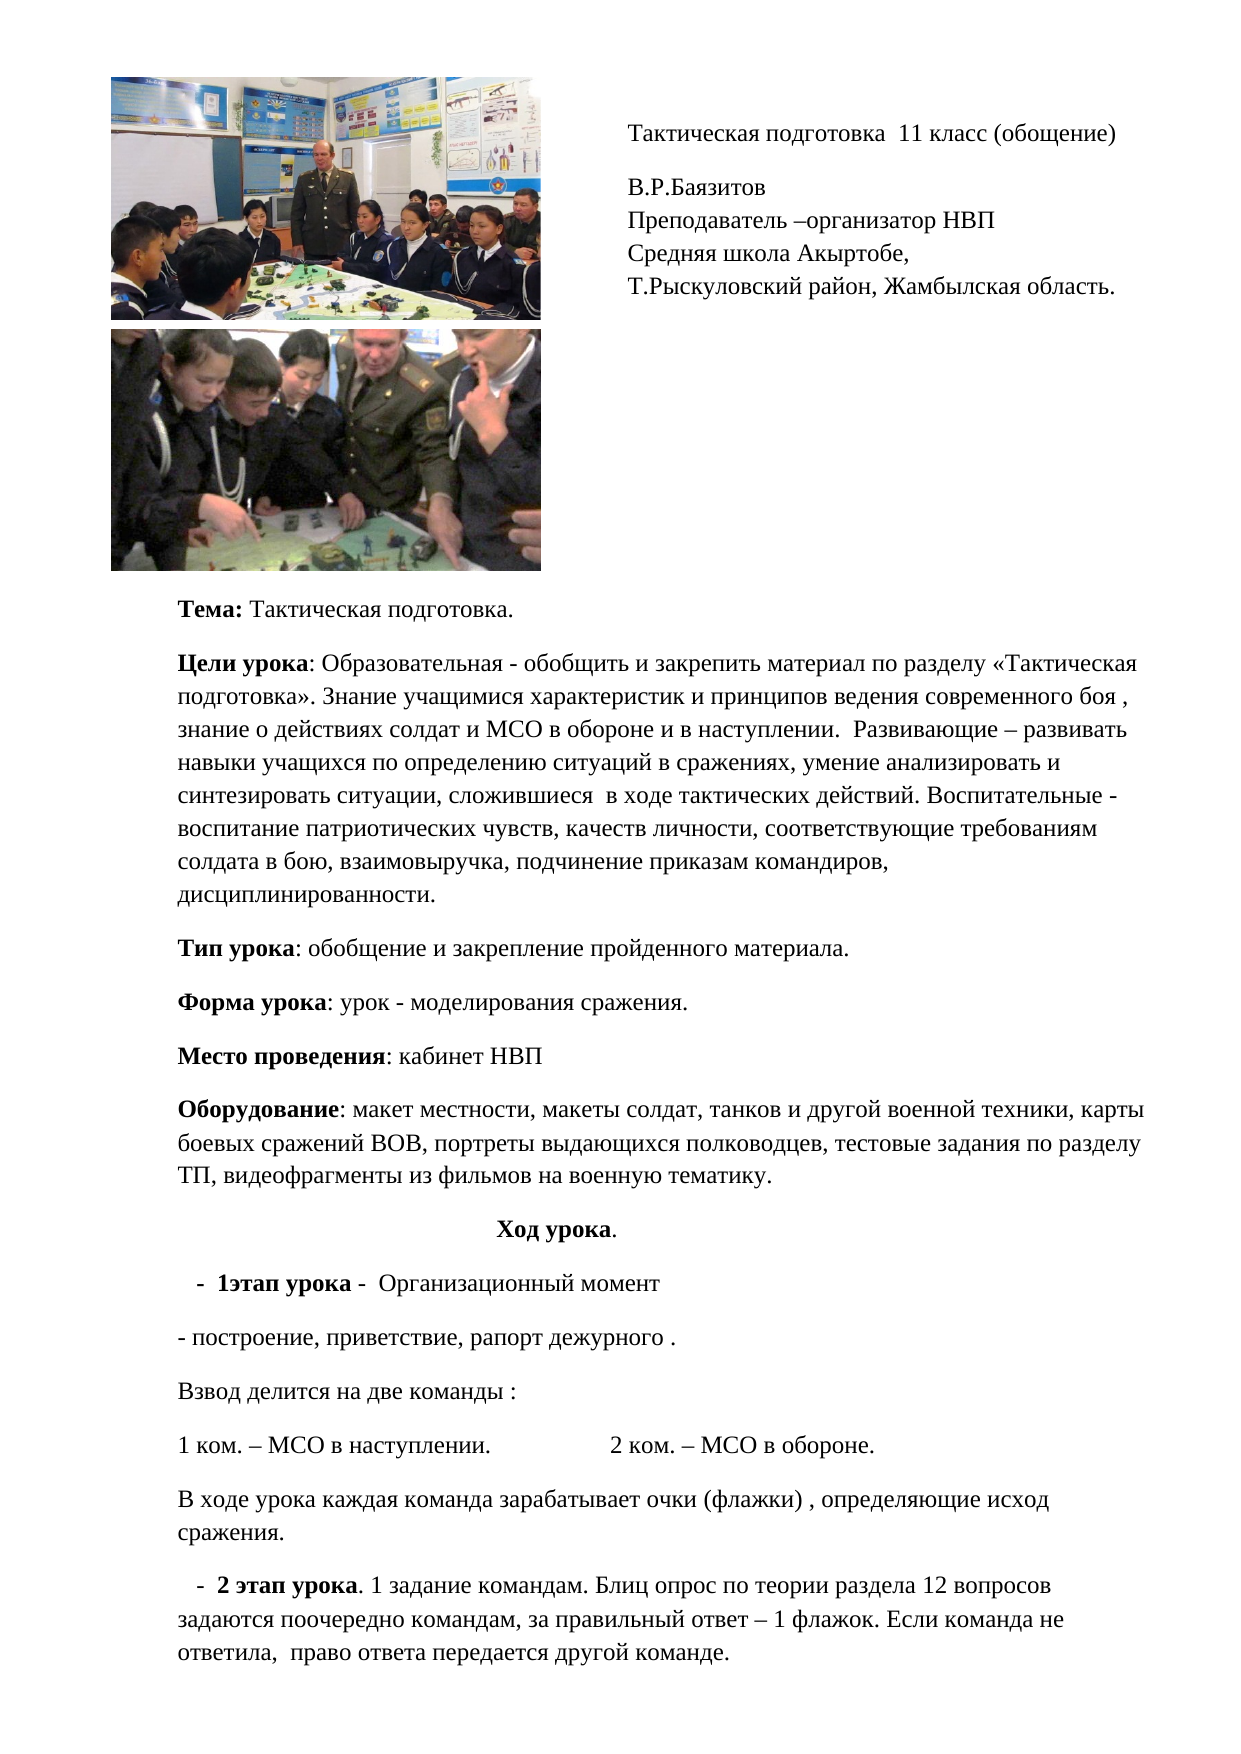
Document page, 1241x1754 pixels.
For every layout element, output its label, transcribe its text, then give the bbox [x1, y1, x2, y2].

text Тема: Тактическая подготовка. [177, 594, 1152, 623]
text Ход урока. [177, 1214, 1152, 1243]
text Тактическая подготовка 11 класс (обощение) [177, 118, 1152, 147]
text - построение, приветствие, рапорт дежурного . [177, 1322, 1152, 1351]
text Тип урока: обобщение и закрепление пройденного материала. [177, 933, 1152, 962]
text Взвод делится на две команды : [177, 1376, 1152, 1405]
text 1 ком. – МСО в наступлении. 2 ком. – МСО в обороне. [177, 1430, 1152, 1459]
text Форма урока: урок - моделирования сражения. [177, 987, 1152, 1016]
text В.Р.Баязитов Преподаватель –организатор НВП Средняя школа Акыртобе, Т.Рыскуловский район, Жамбылская область. [177, 172, 1152, 300]
picture [111, 329, 541, 571]
picture [111, 77, 541, 320]
text Место проведения: кабинет НВП [177, 1041, 1152, 1069]
text В ходе урока каждая команда зарабатывает очки (флажки) , определяющие исход сражения. [177, 1484, 1152, 1546]
text Оборудование: макет местности, макеты солдат, танков и другой военной техники, карты боевых сражений ВОВ, портреты выдающихся полководцев, тестовые задания по разделу ТП, видеофрагменты из фильмов на военную тематику. [177, 1094, 1152, 1189]
text - 1этап урока - Организационный момент [177, 1268, 1152, 1297]
text Цели урока: Образовательная - обобщить и закрепить материал по разделу «Тактическая подготовка». Знание учащимися характеристик и принципов ведения современного боя , знание о действиях солдат и МСО в обороне и в наступлении. Развивающие – развивать навыки учащихся по определению ситуаций в сражениях, умение анализировать и синтезировать ситуации, сложившиеся в ходе тактических действий. Воспитательные - воспитание патриотических чувств, качеств личности, соответствующие требованиям солдата в бою, взаимовыручка, подчинение приказам командиров, дисциплинированности. [177, 648, 1152, 908]
text - 2 этап урока. 1 задание командам. Блиц опрос по теории раздела 12 вопросов задаются поочередно командам, за правильный ответ – 1 флажок. Если команда не ответила, право ответа передается другой команде. [177, 1571, 1152, 1665]
